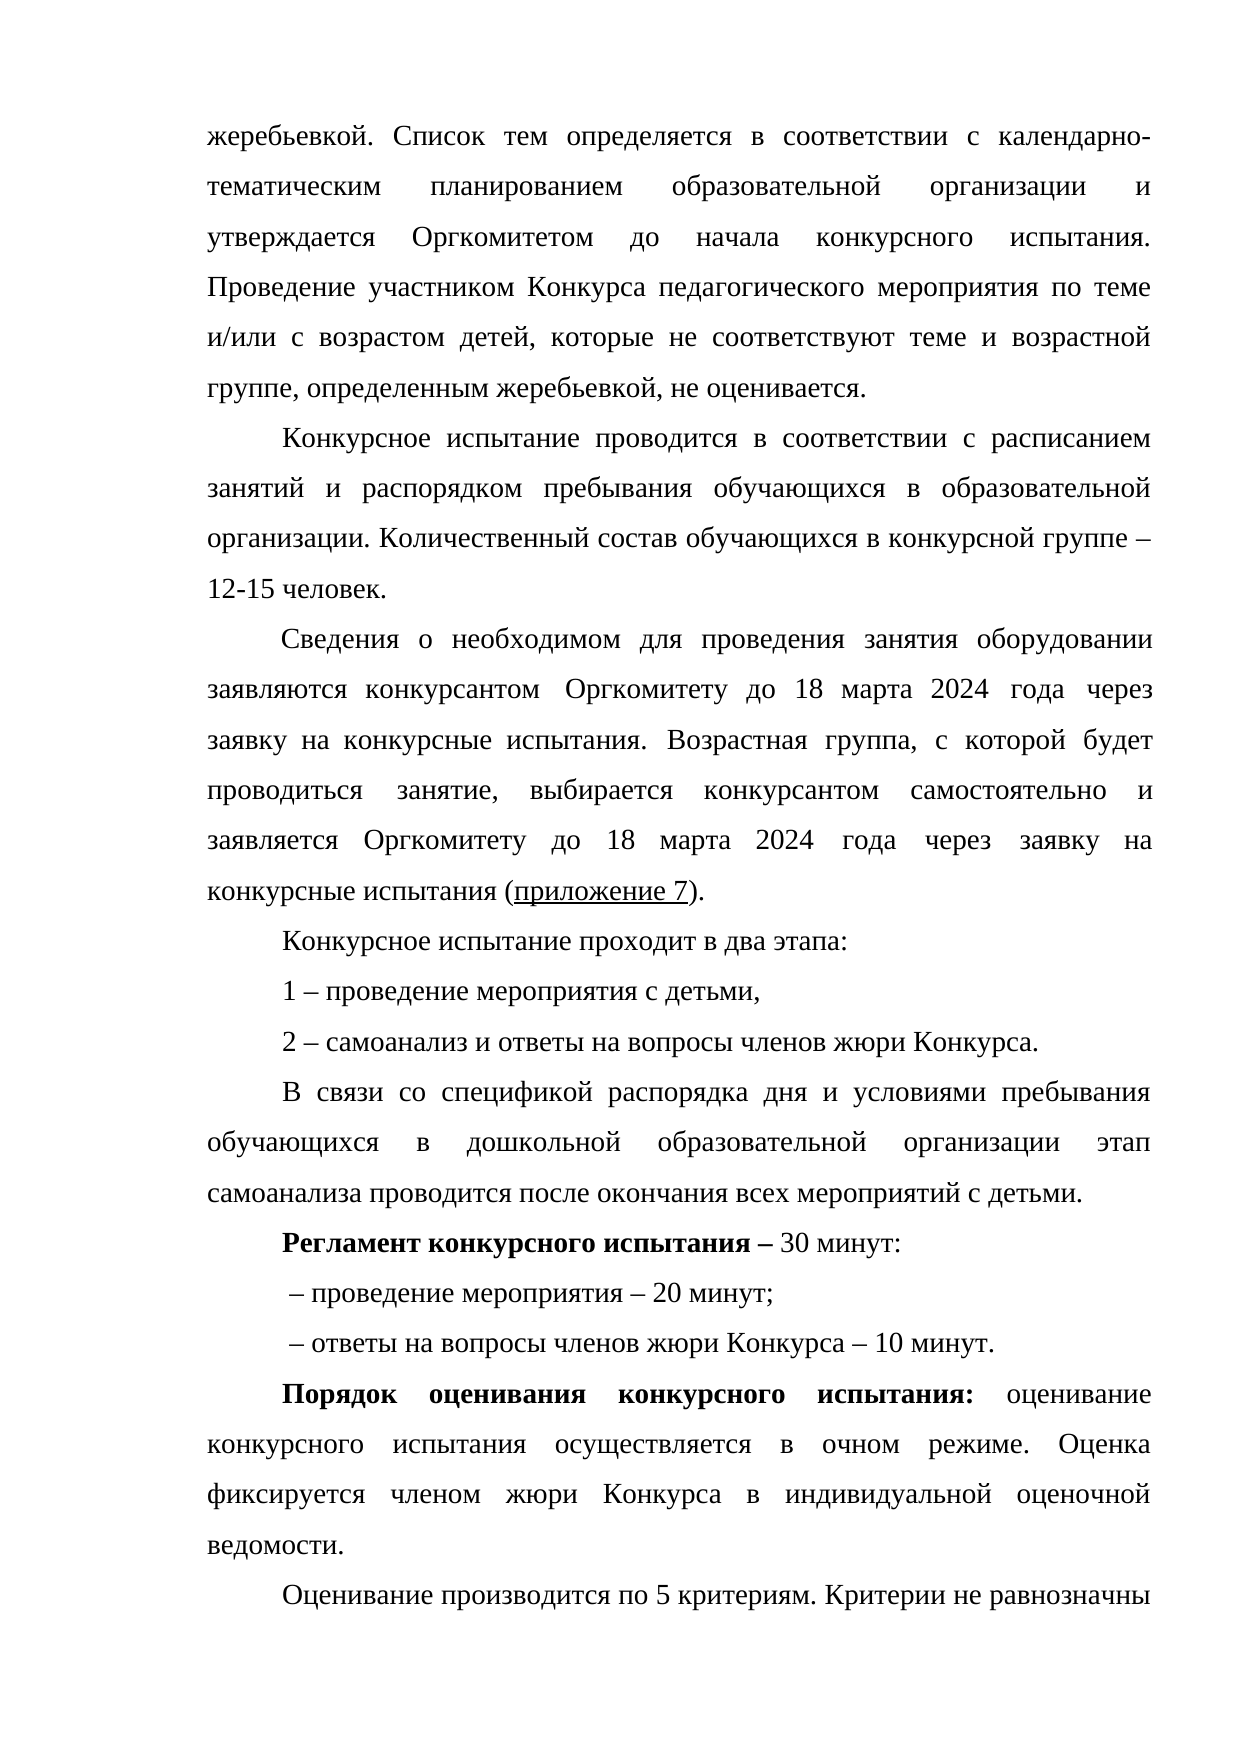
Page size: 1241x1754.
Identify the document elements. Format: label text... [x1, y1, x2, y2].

text Конкурсное испытание проводится в соответствии с расписанием занятий и распорядком пребывания обучающихся в образовательной организации. Количественный состав обучающихся в конкурсной группе – 12-15 человек. [207, 420, 1152, 604]
text – проведение мероприятия – 20 минут; [207, 1275, 1152, 1309]
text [207, 1577, 1152, 1611]
text Сведения о необходимом для проведения занятия оборудовании заявляются конкурсантом Оргкомитету до 18 марта 2024 года через заявку на конкурсные испытания. Возрастная группа, с которой будет проводиться занятие, выбирается конкурсантом самостоятельно и заявляется Оргкомитету до 18 марта 2024 года через заявку на конкурсные испытания (приложение 7). [207, 621, 1153, 906]
text Конкурсное испытание проходит в два этапа: [207, 923, 1152, 957]
text Порядок оценивания конкурсного испытания: оценивание конкурсного испытания осуществляется в очном режиме. Оценка фиксируется членом жюри Конкурса в индивидуальной оценочной ведомости. [207, 1376, 1152, 1560]
text 2 – самоанализ и ответы на вопросы членов жюри Конкурса. [207, 1024, 1152, 1057]
text Регламент конкурсного испытания – 30 минут: [207, 1225, 1152, 1258]
text – ответы на вопросы членов жюри Конкурса – 10 минут. [207, 1326, 1152, 1359]
text В связи со спецификой распорядка дня и условиями пребывания обучающихся в дошкольной образовательной организации этап самоанализа проводится после окончания всех мероприятий с детьми. [207, 1074, 1152, 1208]
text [207, 118, 1152, 403]
text 1 – проведение мероприятия с детьми, [207, 973, 1152, 1007]
